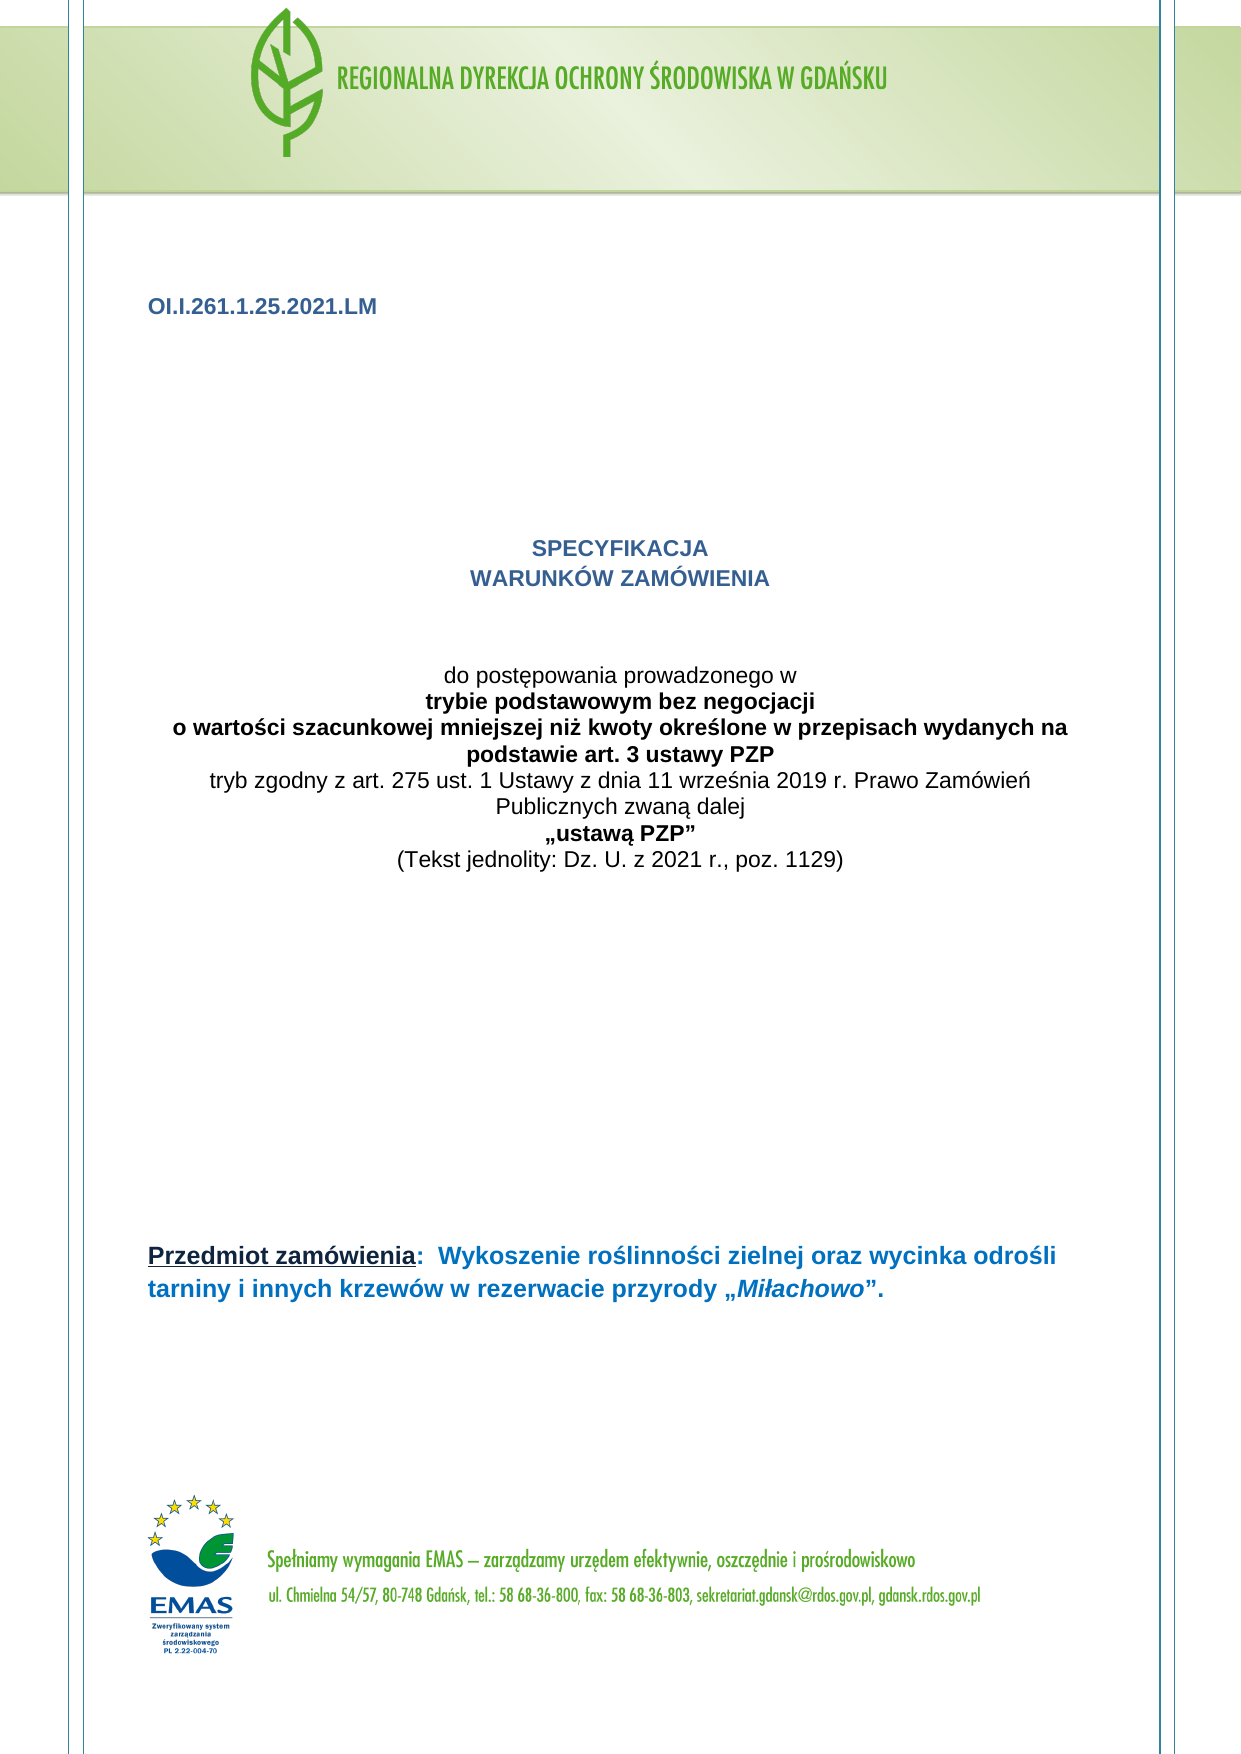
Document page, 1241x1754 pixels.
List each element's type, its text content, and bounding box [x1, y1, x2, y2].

text „ustawą PZP” [148, 820, 1093, 846]
text Przedmiot zamówienia: Wykoszenie roślinności zielnej oraz wycinka odrośli tarniny i innych krzewów w rezerwacie przyrody „Miłachowo”. [148, 1241, 1093, 1302]
text do postępowania prowadzonego w [148, 662, 1093, 688]
picture [147, 1494, 1093, 1656]
picture [247, 7, 1053, 157]
text tryb zgodny z art. 275 ust. 1 Ustawy z dnia 11 września 2019 r. Prawo Zamówień Publicznych zwaną dalej [148, 767, 1093, 820]
text WARUNKÓW ZAMÓWIENIA [148, 565, 1093, 591]
text trybie podstawowym bez negocjacji [148, 688, 1093, 714]
text (Tekst jednolity: Dz. U. z 2021 r., poz. 1129) [148, 846, 1093, 872]
text SPECYFIKACJA [148, 535, 1093, 561]
text o wartości szacunkowej mniejszej niż kwoty określone w przepisach wydanych na podstawie art. 3 ustawy PZP [148, 714, 1093, 767]
text OI.I.261.1.25.2021.LM [148, 293, 1093, 319]
